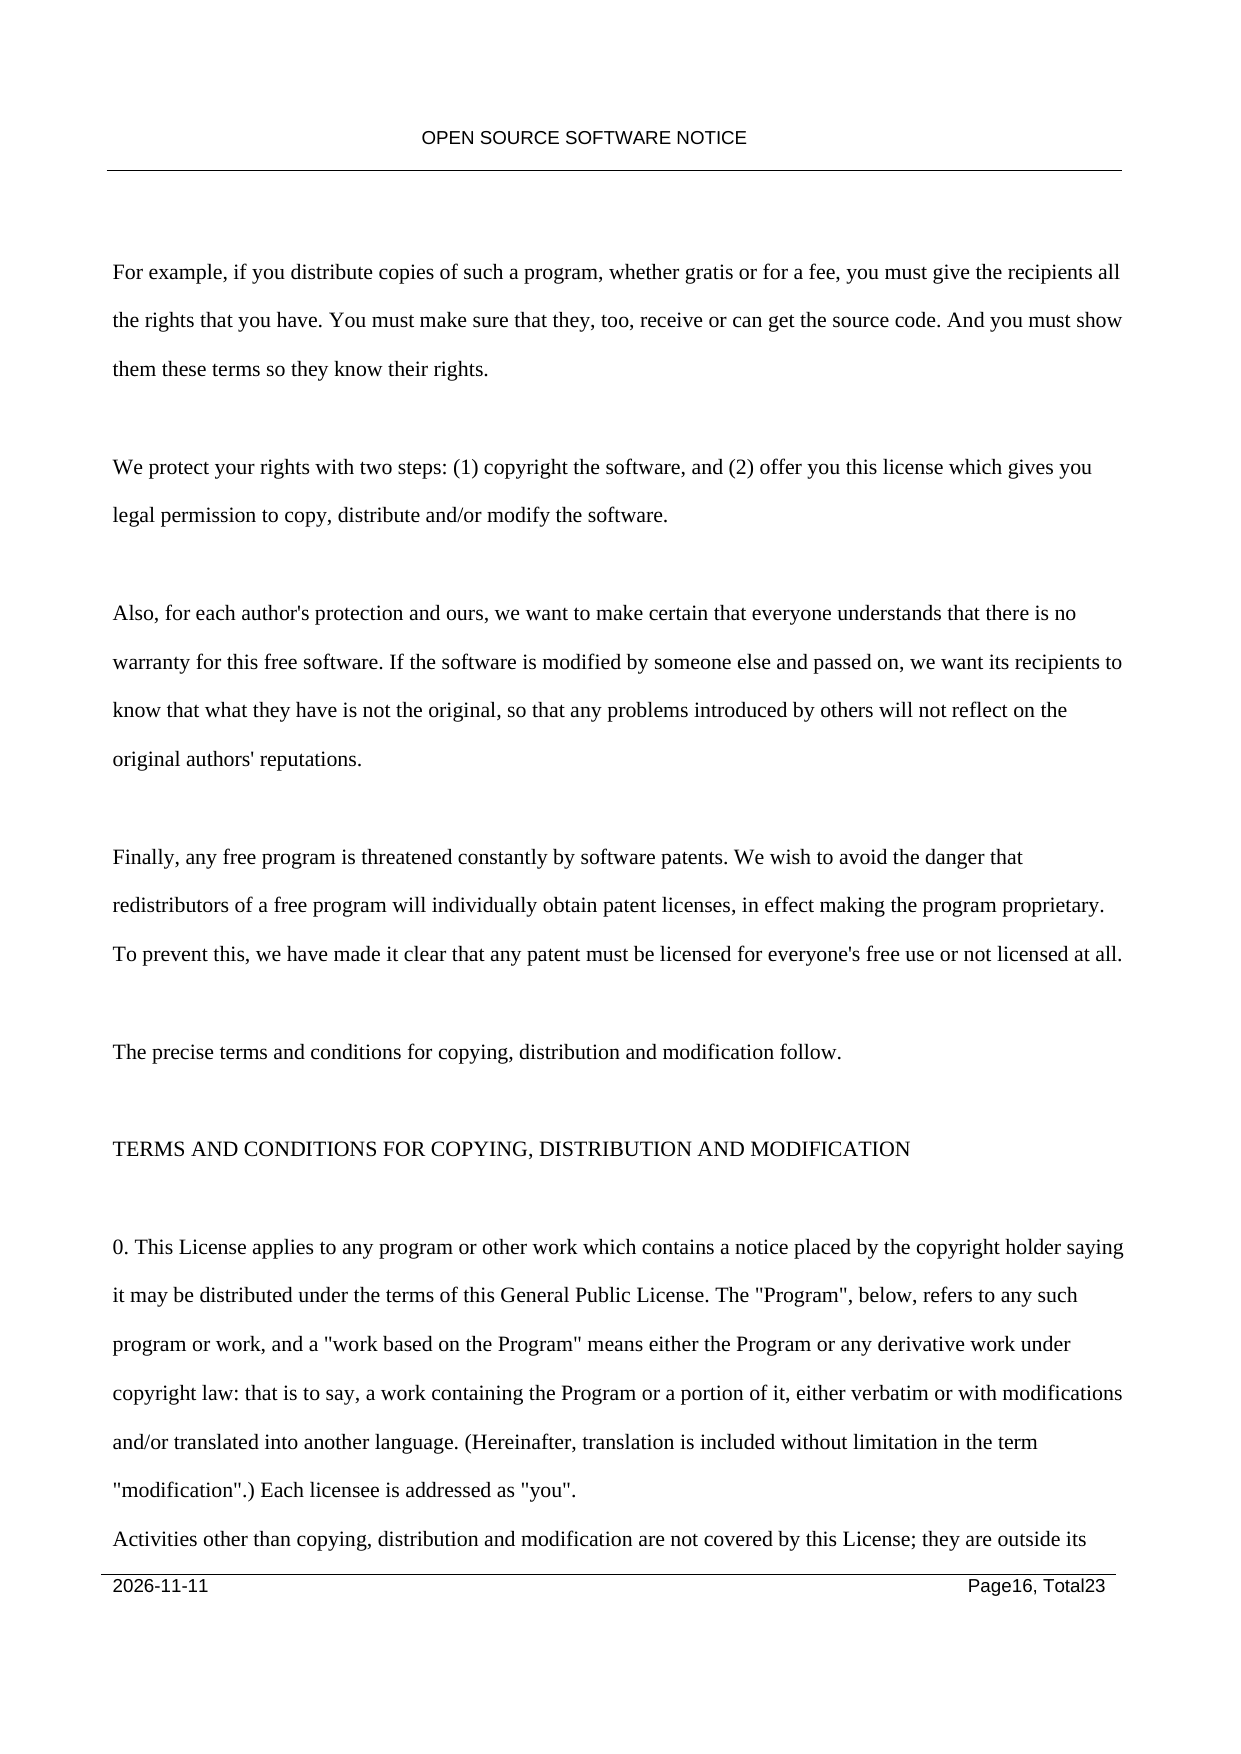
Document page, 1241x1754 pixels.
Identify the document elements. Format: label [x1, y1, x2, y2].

text [112, 206, 1128, 1555]
